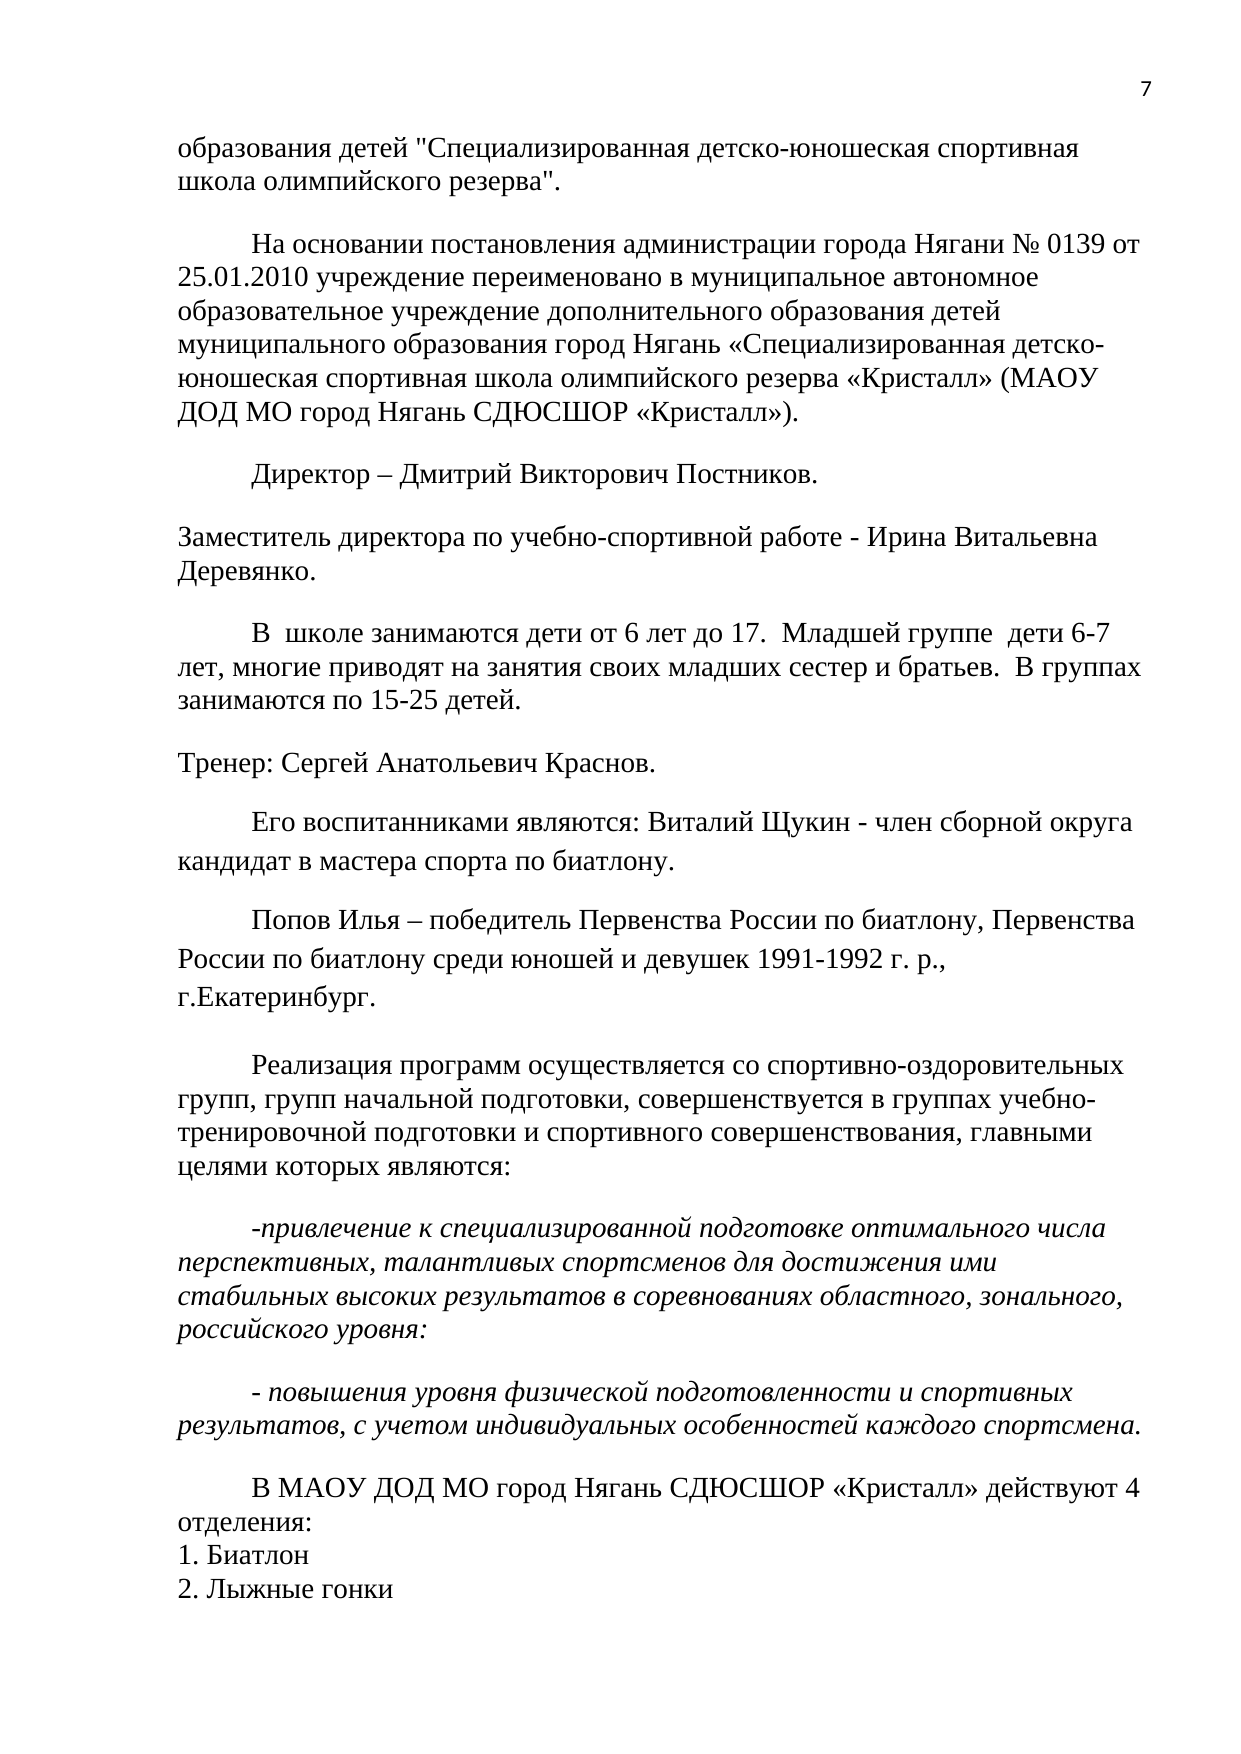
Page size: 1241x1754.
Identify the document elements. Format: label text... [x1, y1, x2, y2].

text Заместитель директора по учебно-спортивной работе - Ирина Витальевна Деревянко. [177, 519, 1152, 586]
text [177, 130, 1152, 197]
text -привлечение к специализированной подготовке оптимального числа перспективных, талантливых спортсменов для достижения ими стабильных высоких результатов в соревнованиях областного, зонального, российского уровня: [177, 1211, 1152, 1345]
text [177, 1470, 1152, 1604]
text Попов Илья – победитель Первенства России по биатлону, Первенства России по биатлону среди юношей и девушек 1991-. р., г.Екатеринбург. [177, 902, 1152, 1013]
text В школе занимаются дети от 6 лет до 17. Младшей группе дети 6-7 лет, многие приводят на занятия своих младших сестер и братьев. В группах занимаются по 15-25 детей. [177, 615, 1152, 716]
text Тренер: Сергей Анатольевич Краснов. [177, 745, 1152, 779]
text - повышения уровня физической подготовленности и спортивных результатов, с учетом индивидуальных особенностей каждого спортсмена. [177, 1374, 1152, 1441]
text На основании постановления администрации города Нягани № 0139 от 25.01.2010 учреждение переименовано в муниципальное автономное образовательное учреждение дополнительного образования детей муниципального образования город Нягань «Специализированная детско-юношеская спортивная школа олимпийского резерва «Кристалл» (МАОУ ДОД МО город Нягань СДЮСШОР «Кристалл»). [177, 226, 1152, 427]
text Его воспитанниками являются: Виталий Щукин - член сборной округа кандидат в мастера спорта по биатлону. [177, 804, 1152, 877]
text Директор – Дмитрий Викторович Постников. [177, 456, 1152, 490]
text Реализация программ осуществляется со спортивно-оздоровительных групп, групп начальной подготовки, совершенствуется в группах учебно-тренировочной подготовки и спортивного совершенствования, главными целями которых являются: [177, 1047, 1152, 1181]
